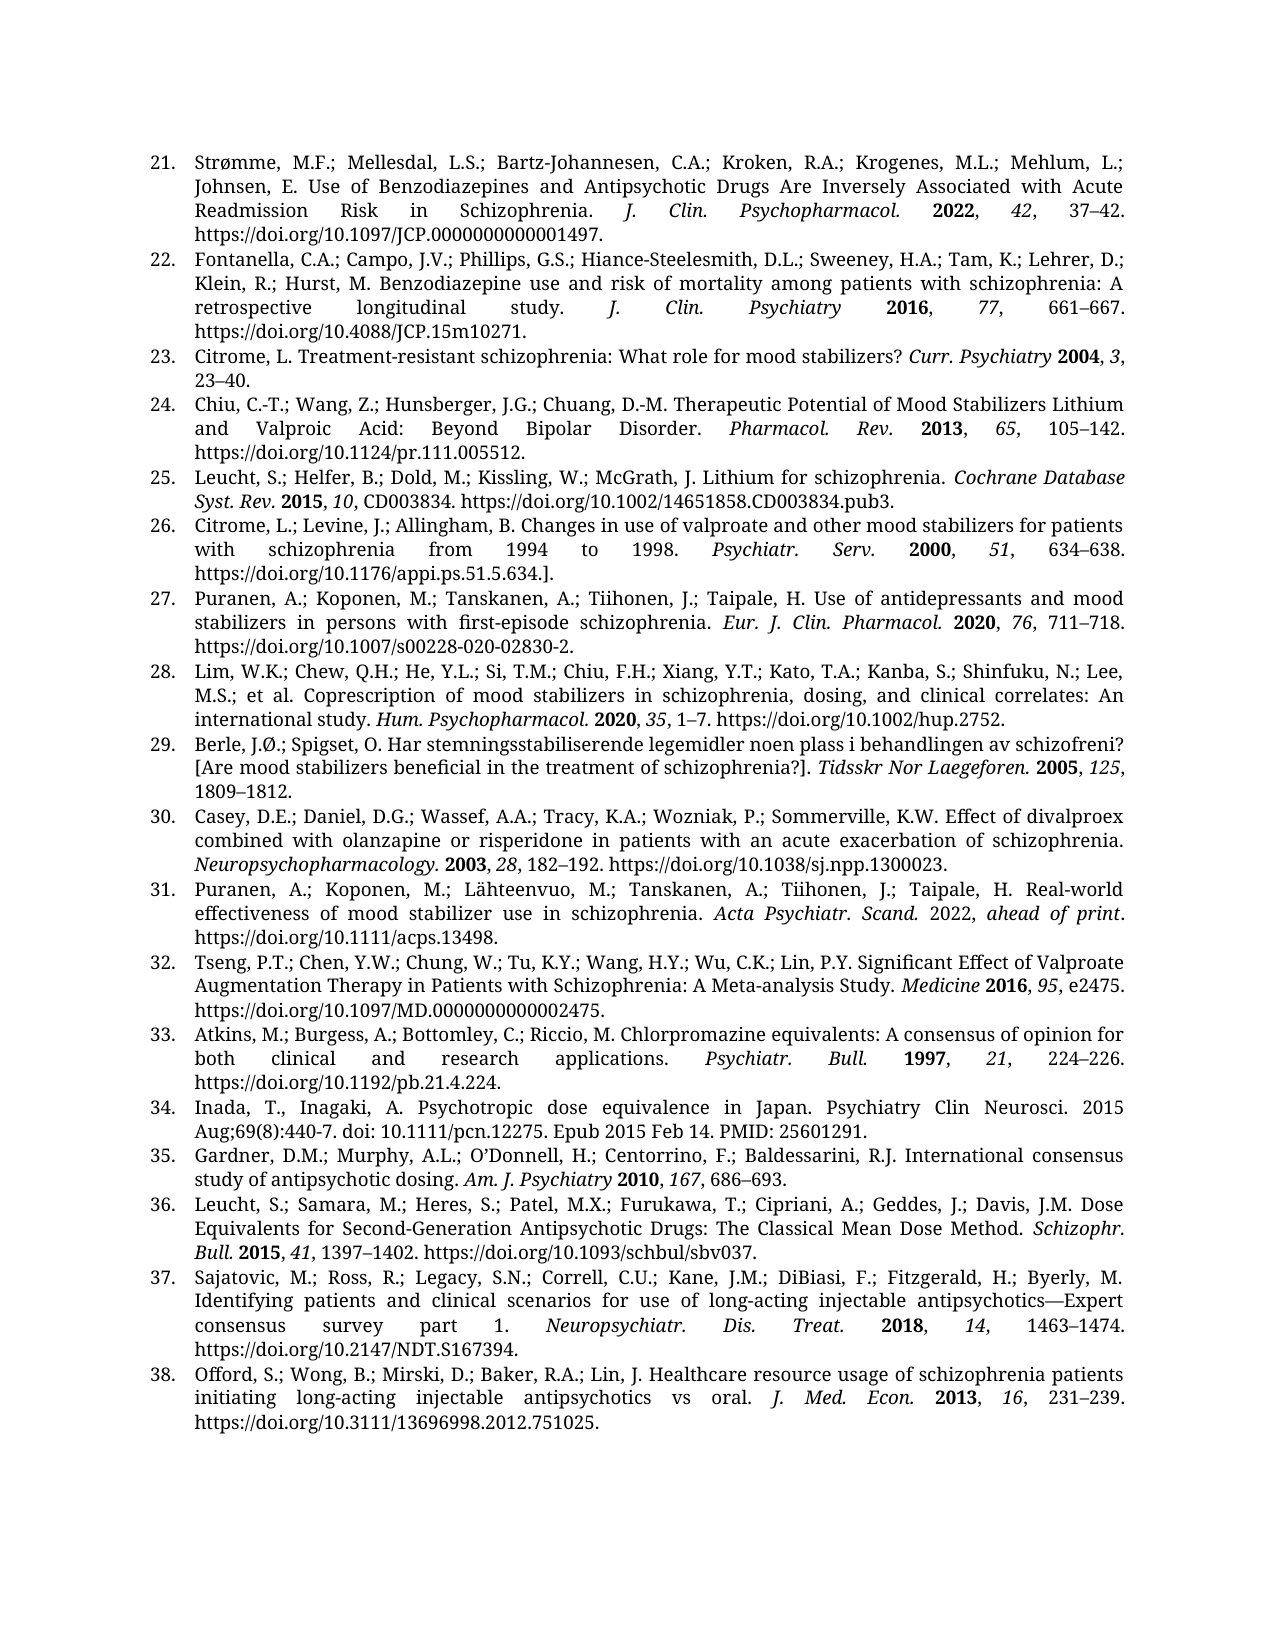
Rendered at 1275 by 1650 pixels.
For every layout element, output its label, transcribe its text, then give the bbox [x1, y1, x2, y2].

text Offord, S.; Wong, B.; Mirski, D.; Baker, R.A.; Lin, J. Healthcare resource usage of schizophrenia patients initiating long-acting injectable antipsychotics vs oral. J. Med. Econ. 2013, 16, 231–239. https://doi.org/10.3111/13696998.2012.751025. [150, 1362, 1125, 1434]
text Tseng, P.T.; Chen, Y.W.; Chung, W.; Tu, K.Y.; Wang, H.Y.; Wu, C.K.; Lin, P.Y. Significant Effect of Valproate Augmentation Therapy in Patients with Schizophrenia: A Meta-analysis Study. Medicine 2016, 95, e2475. https://doi.org/10.1097/MD.0000000000002475. [150, 950, 1125, 1022]
text Gardner, D.M.; Murphy, A.L.; O’Donnell, H.; Centorrino, F.; Baldessarini, R.J. International consensus study of antipsychotic dosing. Am. J. Psychiatry 2010, 167, 686–693. [150, 1144, 1125, 1192]
text Chiu, C.-T.; Wang, Z.; Hunsberger, J.G.; Chuang, D.-M. Therapeutic Potential of Mood Stabilizers Lithium and Valproic Acid: Beyond Bipolar Disorder. Pharmacol. Rev. 2013, 65, 105–142. https://doi.org/10.1124/pr.111.005512. [150, 392, 1125, 465]
text Strømme, M.F.; Mellesdal, L.S.; Bartz-Johannesen, C.A.; Kroken, R.A.; Krogenes, M.L.; Mehlum, L.; Johnsen, E. Use of Benzodiazepines and Antipsychotic Drugs Are Inversely Associated with Acute Readmission Risk in Schizophrenia. J. Clin. Psychopharmacol. 2022, 42, 37–42. https://doi.org/10.1097/JCP.0000000000001497. [150, 150, 1125, 247]
text Citrome, L.; Levine, J.; Allingham, B. Changes in use of valproate and other mood stabilizers for patients with schizophrenia from 1994 to 1998. Psychiatr. Serv. 2000, 51, 634–638. https://doi.org/10.1176/appi.ps.51.5.634.]. [150, 513, 1125, 586]
text Berle, J.Ø.; Spigset, O. Har stemningsstabiliserende legemidler noen plass i behandlingen av schizofreni? [Are mood stabilizers beneficial in the treatment of schizophrenia?]. Tidsskr Nor Laegeforen. 2005, 125, 1809–1812. [150, 732, 1125, 804]
text Sajatovic, M.; Ross, R.; Legacy, S.N.; Correll, C.U.; Kane, J.M.; DiBiasi, F.; Fitzgerald, H.; Byerly, M. Identifying patients and clinical scenarios for use of long-acting injectable antipsychotics—Expert consensus survey part 1. Neuropsychiatr. Dis. Treat. 2018, 14, 1463–1474. https://doi.org/10.2147/NDT.S167394. [150, 1265, 1125, 1362]
text Fontanella, C.A.; Campo, J.V.; Phillips, G.S.; Hiance-Steelesmith, D.L.; Sweeney, H.A.; Tam, K.; Lehrer, D.; Klein, R.; Hurst, M. Benzodiazepine use and risk of mortality among patients with schizophrenia: A retrospective longitudinal study. J. Clin. Psychiatry 2016, 77, 661–667. https://doi.org/10.4088/JCP.15m10271. [150, 247, 1125, 344]
text Leucht, S.; Samara, M.; Heres, S.; Patel, M.X.; Furukawa, T.; Cipriani, A.; Geddes, J.; Davis, J.M. Dose Equivalents for Second-Generation Antipsychotic Drugs: The Classical Mean Dose Method. Schizophr. Bull. 2015, 41, 1397–1402. https://doi.org/10.1093/schbul/sbv037. [150, 1192, 1125, 1265]
text Puranen, A.; Koponen, M.; Lähteenvuo, M.; Tanskanen, A.; Tiihonen, J.; Taipale, H. Real-world effectiveness of mood stabilizer use in schizophrenia. Acta Psychiatr. Scand. 2022, ahead of print. https://doi.org/10.1111/acps.13498. [150, 877, 1125, 950]
text Inada, T., Inagaki, A. Psychotropic dose equivalence in Japan. Psychiatry Clin Neurosci. 2015 Aug;69(8):440-7. doi: 10.1111/pcn.12275. Epub 2015 Feb 14. PMID: 25601291. [150, 1095, 1125, 1144]
text Leucht, S.; Helfer, B.; Dold, M.; Kissling, W.; McGrath, J. Lithium for schizophrenia. Cochrane Database Syst. Rev. 2015, 10, CD003834. https://doi.org/10.1002/14651858.CD003834.pub3. [150, 465, 1125, 513]
text Puranen, A.; Koponen, M.; Tanskanen, A.; Tiihonen, J.; Taipale, H. Use of antidepressants and mood stabilizers in persons with first-episode schizophrenia. Eur. J. Clin. Pharmacol. 2020, 76, 711–718. https://doi.org/10.1007/s00228-020-02830-2. [150, 586, 1125, 659]
text Lim, W.K.; Chew, Q.H.; He, Y.L.; Si, T.M.; Chiu, F.H.; Xiang, Y.T.; Kato, T.A.; Kanba, S.; Shinfuku, N.; Lee, M.S.; et al. Coprescription of mood stabilizers in schizophrenia, dosing, and clinical correlates: An international study. Hum. Psychopharmacol. 2020, 35, 1–7. https://doi.org/10.1002/hup.2752. [150, 659, 1125, 732]
text Citrome, L. Treatment-resistant schizophrenia: What role for mood stabilizers? Curr. Psychiatry 2004, 3, 23–40. [150, 344, 1125, 392]
text Casey, D.E.; Daniel, D.G.; Wassef, A.A.; Tracy, K.A.; Wozniak, P.; Sommerville, K.W. Effect of divalproex combined with olanzapine or risperidone in patients with an acute exacerbation of schizophrenia. Neuropsychopharmacology. 2003, 28, 182–192. https://doi.org/10.1038/sj.npp.1300023. [150, 804, 1125, 877]
text Atkins, M.; Burgess, A.; Bottomley, C.; Riccio, M. Chlorpromazine equivalents: A consensus of opinion for both clinical and research applications. Psychiatr. Bull. 1997, 21, 224–226. https://doi.org/10.1192/pb.21.4.224. [150, 1022, 1125, 1095]
